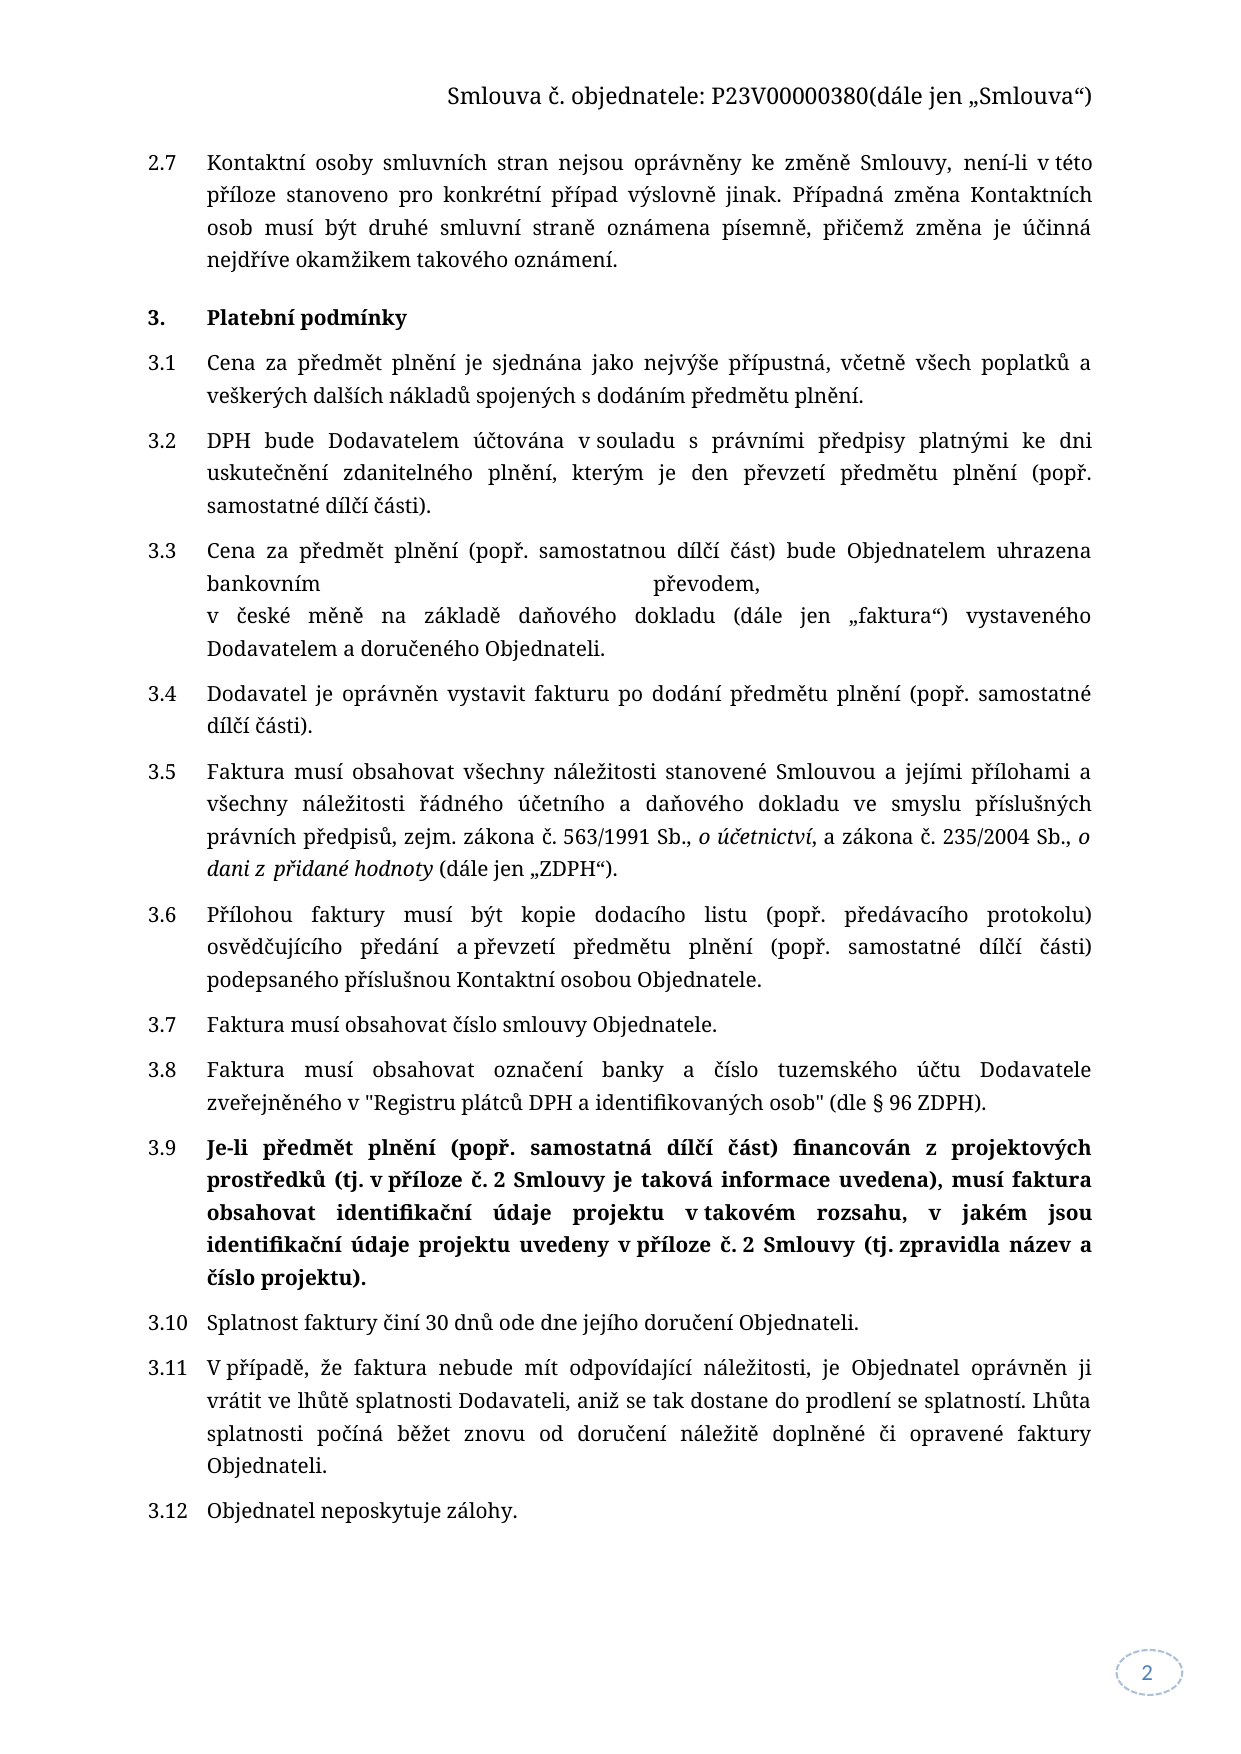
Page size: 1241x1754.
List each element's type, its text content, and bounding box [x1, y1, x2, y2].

list Kontaktní osoby smluvních stran nejsou oprávněny ke změně Smlouvy, není-li v této příloze stanoveno pro konkrétní případ výslovně jinak. Případná změna Kontaktních osob musí být druhé smluvní straně oznámena písemně, přičemž změna je účinná nejdříve okamžikem takového oznámení. [148, 148, 1093, 274]
list DPH bude Dodavatelem účtována v souladu s právními předpisy platnými ke dni uskutečnění zdanitelného plnění, kterým je den převzetí předmětu plnění (popř. samostatné dílčí části). [148, 426, 1093, 519]
list Cena za předmět plnění (popř. samostatnou dílčí část) bude Objednatelem uhrazena bankovním převodem, v české měně na základě daňového dokladu (dále jen „faktura“) vystaveného Dodavatelem a doručeného Objednateli. [148, 536, 1093, 662]
list Přílohou faktury musí být kopie dodacího listu (popř. předávacího protokolu) osvědčujícího předání a převzetí předmětu plnění (popř. samostatné dílčí části) podepsaného příslušnou Kontaktní osobou Objednatele. [148, 900, 1093, 993]
list Platební podmínky [148, 303, 1093, 331]
list Splatnost faktury činí 30 dnů ode dne jejího doručení Objednateli. [148, 1308, 1093, 1337]
list Objednatel neposkytuje zálohy. [148, 1496, 1093, 1525]
list Cena za předmět plnění je sjednána jako nejvýše přípustná, včetně všech poplatků a veškerých dalších nákladů spojených s dodáním předmětu plnění. [148, 348, 1093, 409]
list V případě, že faktura nebude mít odpovídající náležitosti, je Objednatel oprávněn ji vrátit ve lhůtě splatnosti Dodavateli, aniž se tak dostane do prodlení se splatností. Lhůta splatnosti počíná běžet znovu od doručení náležitě doplněné či opravené faktury Objednateli. [148, 1353, 1093, 1480]
list Faktura musí obsahovat označení banky a číslo tuzemského účtu Dodavatele zveřejněného v "Registru plátců DPH a identifikovaných osob" (dle § 96 ZDPH). [148, 1055, 1093, 1116]
list Dodavatel je oprávněn vystavit fakturu po dodání předmětu plnění (popř. samostatné dílčí části). [148, 679, 1093, 740]
list Faktura musí obsahovat všechny náležitosti stanovené Smlouvou a jejími přílohami a všechny náležitosti řádného účetního a daňového dokladu ve smyslu příslušných právních předpisů, zejm. zákona č. 563/1991 Sb., o účetnictví, a zákona č. 235/2004 Sb., o dani z přidané hodnoty (dále jen „ZDPH“). [148, 757, 1093, 883]
list Je-li předmět plnění (popř. samostatná dílčí část) financován z projektových prostředků (tj. v příloze č. 2 Smlouvy je taková informace uvedena), musí faktura obsahovat identifikační údaje projektu v takovém rozsahu, v jakém jsou identifikační údaje projektu uvedeny v příloze č. 2 Smlouvy (tj. zpravidla název a číslo projektu). [148, 1133, 1093, 1292]
list Faktura musí obsahovat číslo smlouvy Objednatele. [148, 1010, 1093, 1038]
